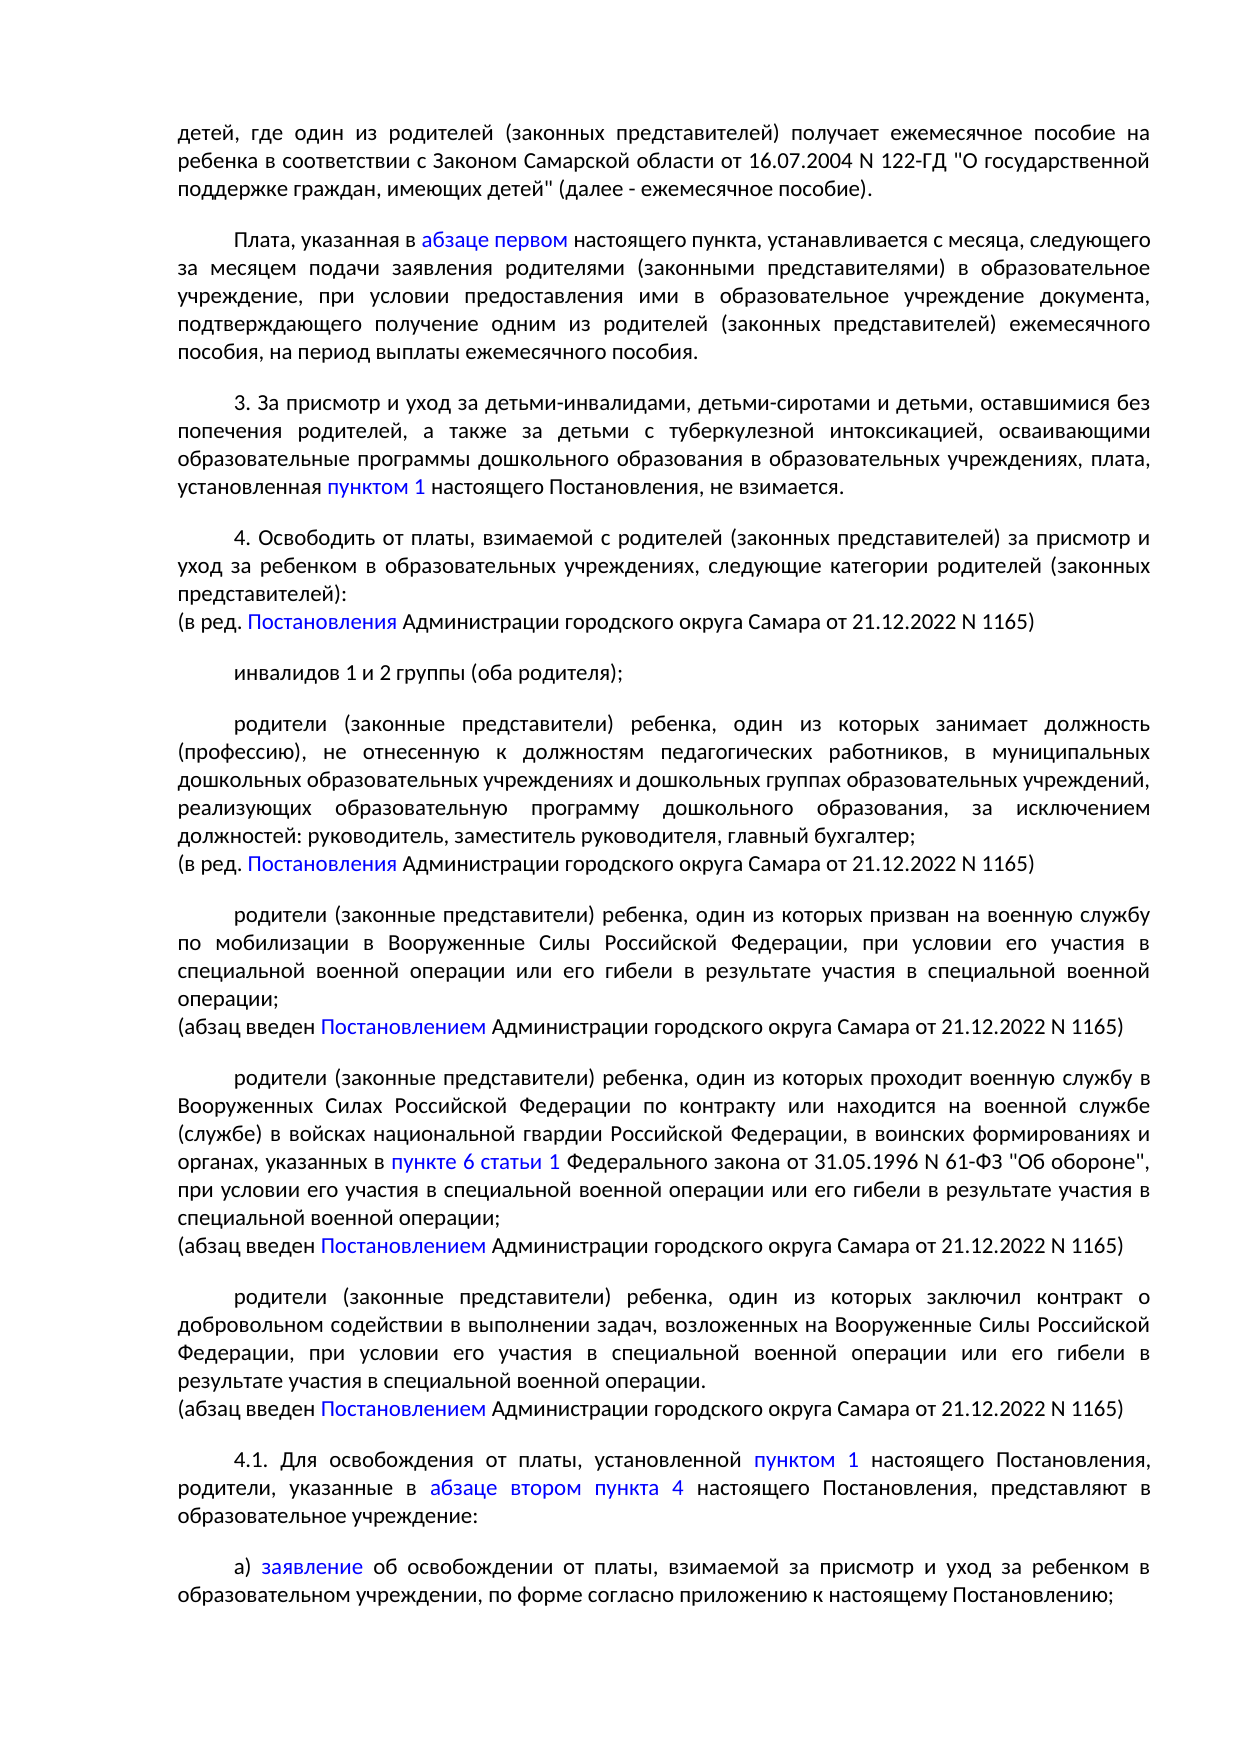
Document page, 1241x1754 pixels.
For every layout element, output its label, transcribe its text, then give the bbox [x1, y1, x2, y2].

text Плата, указанная в абзаце первом настоящего пункта, устанавливается с месяца, следующего за месяцем подачи заявления родителями (законными представителями) в образовательное учреждение, при условии предоставления ими в образовательное учреждение документа, подтверждающего получение одним из родителей (законных представителей) ежемесячного пособия, на период выплаты ежемесячного пособия. [177, 225, 1152, 365]
text (абзац введен Постановлением Администрации городского округа Самара от 21.12.2022 N 1165) [177, 1394, 1152, 1422]
text (абзац введен Постановлением Администрации городского округа Самара от 21.12.2022 N 1165) [177, 1231, 1152, 1259]
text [177, 118, 1152, 202]
text родители (законные представители) ребенка, один из которых заключил контракт о добровольном содействии в выполнении задач, возложенных на Вооруженные Силы Российской Федерации, при условии его участия в специальной военной операции или его гибели в результате участия в специальной военной операции. [177, 1282, 1152, 1394]
text инвалидов 1 и 2 группы (оба родителя); [177, 658, 1152, 686]
text родители (законные представители) ребенка, один из которых призван на военную службу по мобилизации в Вооруженные Силы Российской Федерации, при условии его участия в специальной военной операции или его гибели в результате участия в специальной военной операции; [177, 900, 1152, 1012]
text родители (законные представители) ребенка, один из которых проходит военную службу в Вооруженных Силах Российской Федерации по контракту или находится на военной службе (службе) в войсках национальной гвардии Российской Федерации, в воинских формированиях и органах, указанных в пункте 6 статьи 1 Федерального закона от 31.05.1996 N 61-ФЗ "Об обороне", при условии его участия в специальной военной операции или его гибели в результате участия в специальной военной операции; [177, 1063, 1152, 1231]
text (абзац введен Постановлением Администрации городского округа Самара от 21.12.2022 N 1165) [177, 1012, 1152, 1040]
text родители (законные представители) ребенка, один из которых занимает должность (профессию), не отнесенную к должностям педагогических работников, в муниципальных дошкольных образовательных учреждениях и дошкольных группах образовательных учреждений, реализующих образовательную программу дошкольного образования, за исключением должностей: руководитель, заместитель руководителя, главный бухгалтер; [177, 709, 1152, 849]
text (в ред. Постановления Администрации городского округа Самара от 21.12.2022 N 1165) [177, 849, 1152, 877]
text 4. Освободить от платы, взимаемой с родителей (законных представителей) за присмотр и уход за ребенком в образовательных учреждениях, следующие категории родителей (законных представителей): [177, 523, 1152, 607]
text 3. За присмотр и уход за детьми-инвалидами, детьми-сиротами и детьми, оставшимися без попечения родителей, а также за детьми с туберкулезной интоксикацией, осваивающими образовательные программы дошкольного образования в образовательных учреждениях, плата, установленная пунктом 1 настоящего Постановления, не взимается. [177, 388, 1152, 500]
text (в ред. Постановления Администрации городского округа Самара от 21.12.2022 N 1165) [177, 607, 1152, 635]
text 4.1. Для освобождения от платы, установленной пунктом 1 настоящего Постановления, родители, указанные в абзаце втором пункта 4 настоящего Постановления, представляют в образовательное учреждение: [177, 1445, 1152, 1529]
